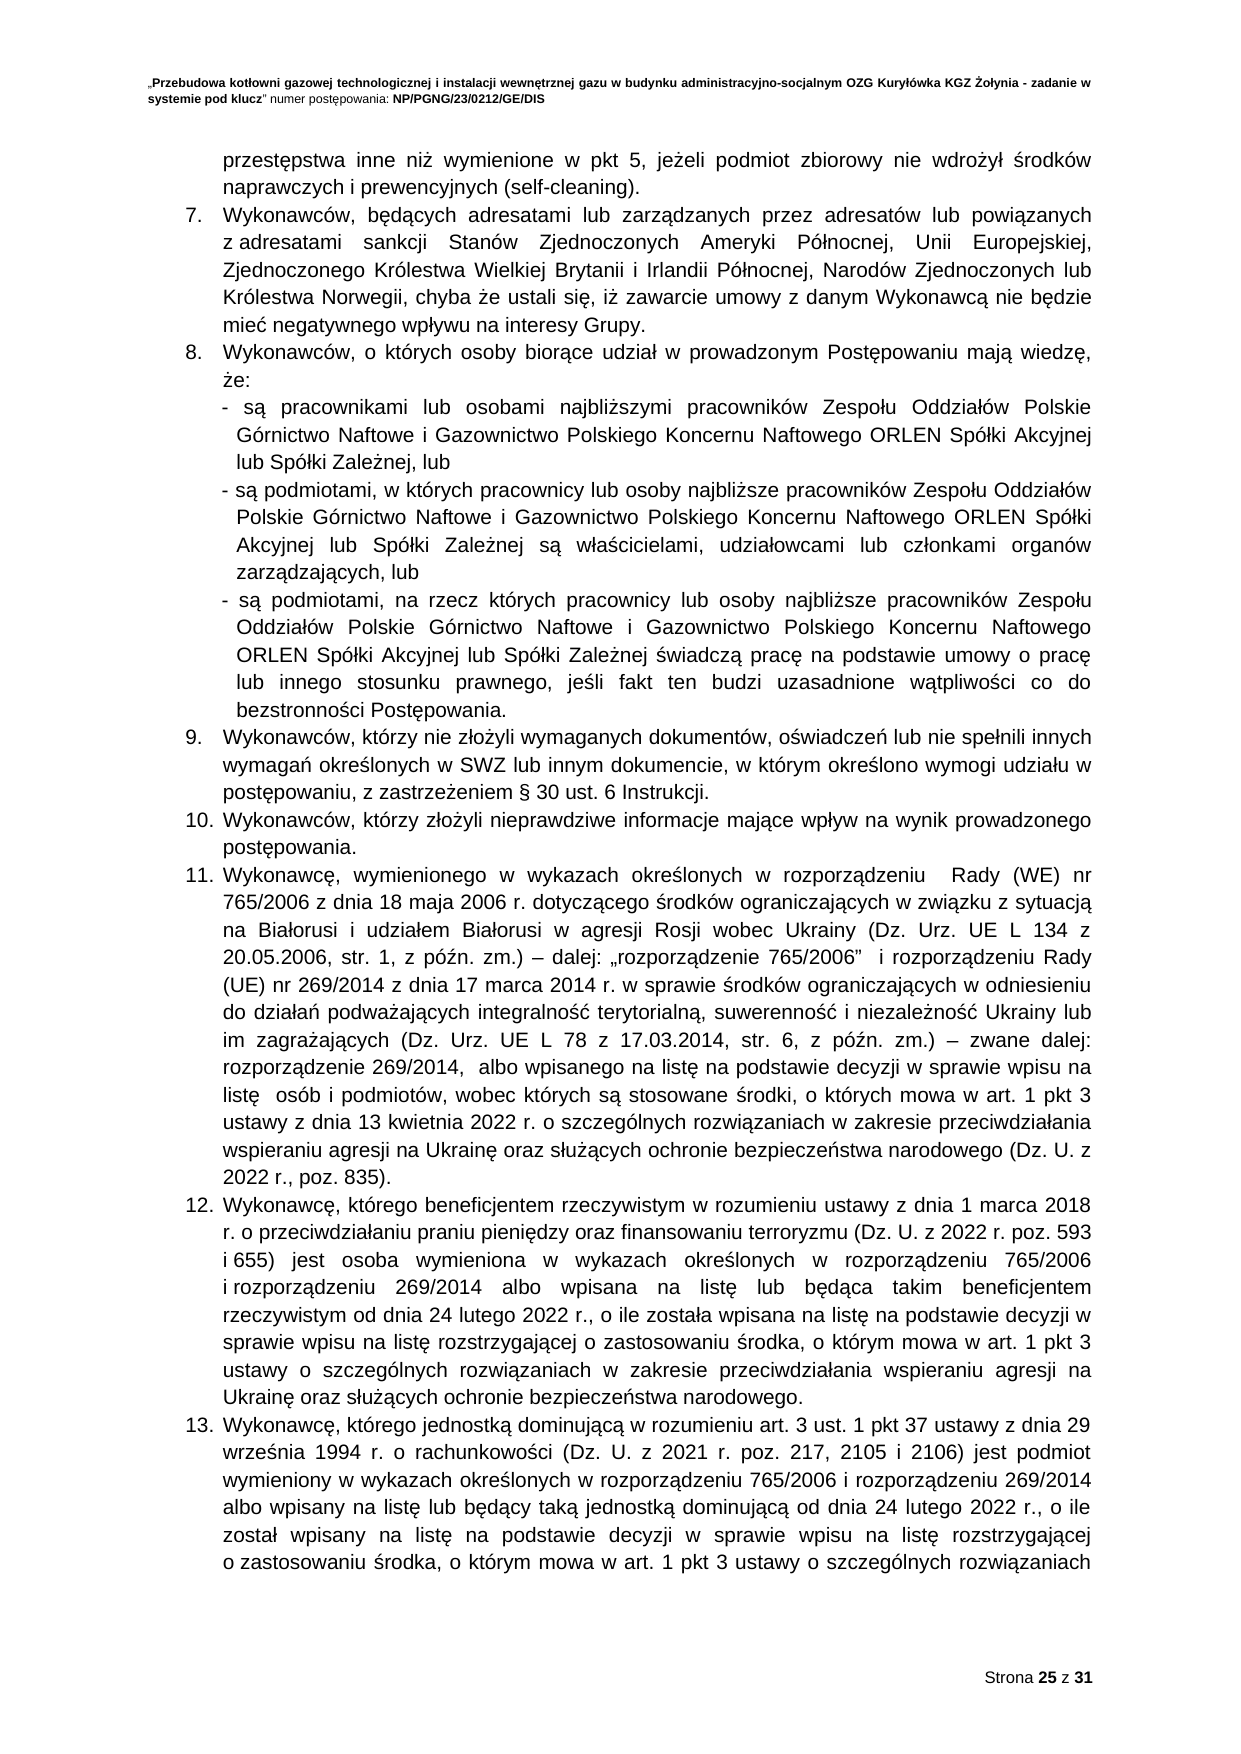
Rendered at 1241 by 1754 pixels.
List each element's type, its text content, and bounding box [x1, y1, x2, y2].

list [185, 1413, 1093, 1574]
list - są podmiotami, w których pracownicy lub osoby najbliższe pracowników Zespołu Oddziałów Polskie Górnictwo Naftowe i Gazownictwo Polskiego Koncernu Naftowego ORLEN Spółki Akcyjnej lub Spółki Zależnej są właścicielami, udziałowcami lub członkami organów zarządzających, lub [221, 478, 1093, 584]
list Wykonawcę, wymienionego w wykazach określonych w rozporządzeniu Rady (WE) nr 765/2006 z dnia 18 maja 2006 r. dotyczącego środków ograniczających w związku z sytuacją na Białorusi i udziałem Białorusi w agresji Rosji wobec Ukrainy (Dz. Urz. UE L 134 z 20.05.2006, str. 1, z późn. zm.) – dalej: „rozporządzenie 765/2006” i rozporządzeniu Rady (UE) nr 269/2014 z dnia 17 marca 2014 r. w sprawie środków ograniczających w odniesieniu do działań podważających integralność terytorialną, suwerenność i niezależność Ukrainy lub im zagrażających (Dz. Urz. UE L 78 z 17.03.2014, str. 6, z późn. zm.) – zwane dalej: rozporządzenie 269/2014, albo wpisanego na listę na podstawie decyzji w sprawie wpisu na listę osób i podmiotów, wobec których są stosowane środki, o których mowa w art. 1 pkt 3 ustawy z dnia 13 kwietnia 2022 r. o szczególnych rozwiązaniach w zakresie przeciwdziałania wspieraniu agresji na Ukrainę oraz służących ochronie bezpieczeństwa narodowego (Dz. U. z 2022 r., poz. 835). [185, 863, 1093, 1189]
list Wykonawców, o których osoby biorące udział w prowadzonym Postępowaniu mają wiedzę, że: [185, 340, 1093, 392]
list Wykonawców, którzy nie złożyli wymaganych dokumentów, oświadczeń lub nie spełnili innych wymagań określonych w SWZ lub innym dokumencie, w którym określono wymogi udziału w postępowaniu, z zastrzeżeniem § 30 ust. 6 Instrukcji. [185, 725, 1093, 804]
list Wykonawców, którzy złożyli nieprawdziwe informacje mające wpływ na wynik prowadzonego postępowania. [185, 808, 1093, 859]
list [185, 148, 1093, 199]
list Wykonawcę, którego beneficjentem rzeczywistym w rozumieniu ustawy z dnia 1 marca 2018 r. o przeciwdziałaniu praniu pieniędzy oraz finansowaniu terroryzmu (Dz. U. z 2022 r. poz. 593 i 655) jest osoba wymieniona w wykazach określonych w rozporządzeniu 765/2006 i rozporządzeniu 269/2014 albo wpisana na listę lub będąca takim beneficjentem rzeczywistym od dnia 24 lutego 2022 r., o ile została wpisana na listę na podstawie decyzji w sprawie wpisu na listę rozstrzygającej o zastosowaniu środka, o którym mowa w art. 1 pkt 3 ustawy o szczególnych rozwiązaniach w zakresie przeciwdziałania wspieraniu agresji na Ukrainę oraz służących ochronie bezpieczeństwa narodowego. [185, 1193, 1093, 1409]
list - są pracownikami lub osobami najbliższymi pracowników Zespołu Oddziałów Polskie Górnictwo Naftowe i Gazownictwo Polskiego Koncernu Naftowego ORLEN Spółki Akcyjnej lub Spółki Zależnej, lub [221, 395, 1093, 474]
list - są podmiotami, na rzecz których pracownicy lub osoby najbliższe pracowników Zespołu Oddziałów Polskie Górnictwo Naftowe i Gazownictwo Polskiego Koncernu Naftowego ORLEN Spółki Akcyjnej lub Spółki Zależnej świadczą pracę na podstawie umowy o pracę lub innego stosunku prawnego, jeśli fakt ten budzi uzasadnione wątpliwości co do bezstronności Postępowania. [221, 588, 1093, 722]
list Wykonawców, będących adresatami lub zarządzanych przez adresatów lub powiązanych z adresatami sankcji Stanów Zjednoczonych Ameryki Północnej, Unii Europejskiej, Zjednoczonego Królestwa Wielkiej Brytanii i Irlandii Północnej, Narodów Zjednoczonych lub Królestwa Norwegii, chyba że ustali się, iż zawarcie umowy z danym Wykonawcą nie będzie mieć negatywnego wpływu na interesy Grupy. [185, 203, 1093, 337]
